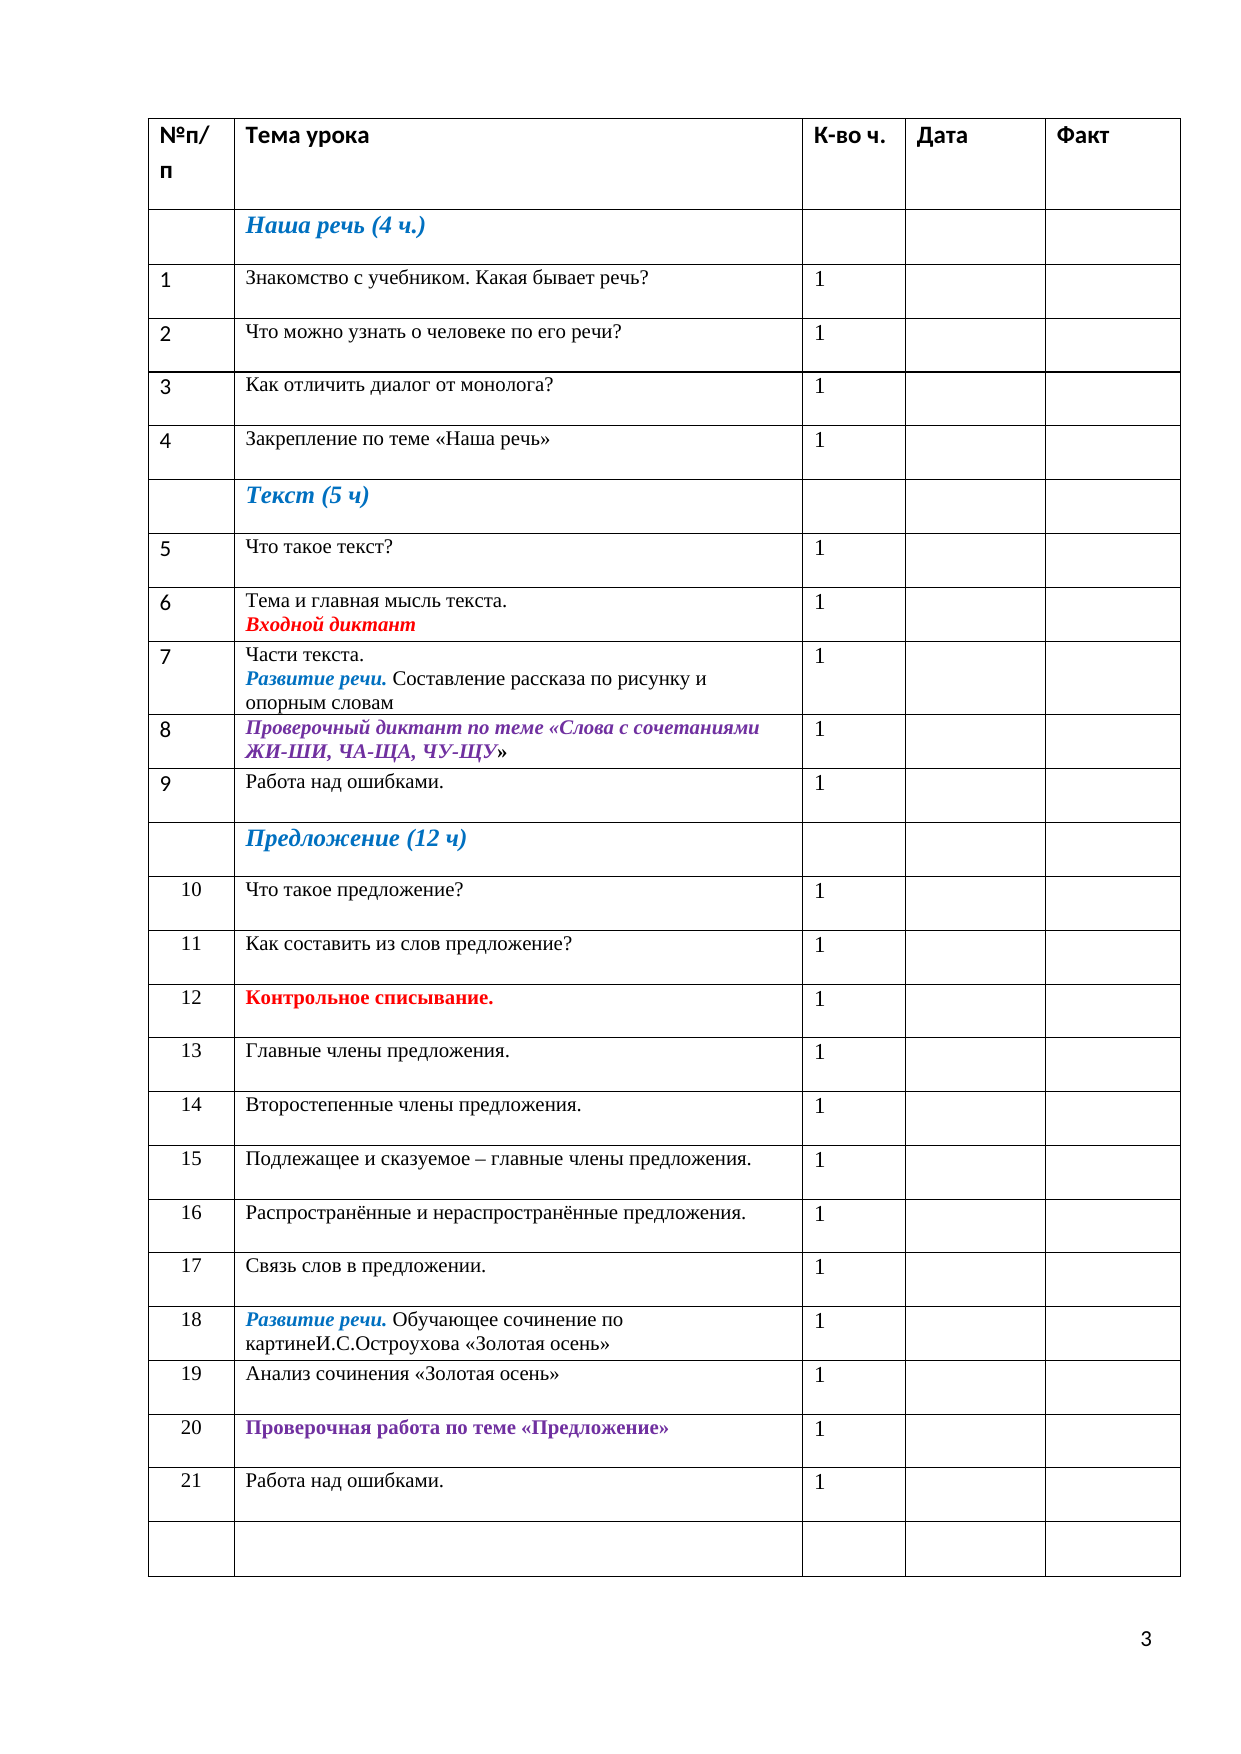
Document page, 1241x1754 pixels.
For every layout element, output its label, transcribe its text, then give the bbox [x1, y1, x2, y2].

table_cell [1046, 480, 1180, 533]
table_cell [1046, 1468, 1180, 1521]
table_cell Части текста. Развитие речи. Составление рассказа по рисунку и опорным словам [235, 642, 802, 714]
table_cell [1046, 265, 1180, 318]
table_cell [1046, 931, 1180, 983]
table_cell Распространённые и нераспространённые предложения. [235, 1200, 802, 1252]
table_cell [1046, 1415, 1180, 1467]
table_cell Текст (5 ч) [235, 480, 802, 533]
table_cell 14 [149, 1092, 234, 1145]
table_cell [1046, 1092, 1180, 1145]
table_cell [906, 1253, 1045, 1306]
table_cell 1 [803, 642, 905, 714]
table_cell 3 [149, 373, 234, 425]
table_cell [149, 480, 234, 533]
table_cell [906, 319, 1045, 371]
table_cell [906, 1468, 1045, 1521]
table_cell [906, 715, 1045, 768]
table_cell 15 [149, 1146, 234, 1198]
table_cell [906, 1415, 1045, 1467]
table_cell [906, 1038, 1045, 1091]
table_cell [803, 823, 905, 876]
table_cell 5 [149, 534, 234, 587]
table_cell [906, 1361, 1045, 1413]
table_cell 1 [803, 373, 905, 425]
table_cell [149, 823, 234, 876]
table_cell Закрепление по теме «Наша речь» [235, 426, 802, 479]
table_cell 18 [149, 1307, 234, 1360]
table_cell 19 [149, 1361, 234, 1413]
table_cell [906, 588, 1045, 641]
table_cell [906, 877, 1045, 930]
table_cell 1 [803, 534, 905, 587]
table_cell [1046, 534, 1180, 587]
table_cell [1046, 823, 1180, 876]
table_cell [1046, 769, 1180, 822]
table_cell 1 [803, 588, 905, 641]
table_cell Главные члены предложения. [235, 1038, 802, 1091]
table_header Тема урока [235, 119, 802, 209]
table_cell [1046, 210, 1180, 264]
table_cell 8 [149, 715, 234, 768]
table_cell 1 [803, 769, 905, 822]
table_cell Второстепенные члены предложения. [235, 1092, 802, 1145]
table_cell 1 [803, 265, 905, 318]
table_cell 11 [149, 931, 234, 983]
table_cell [1046, 1146, 1180, 1198]
table_cell Развитие речи. Обучающее сочинение по картинеИ.С.Остроухова «Золотая осень» [235, 1307, 802, 1360]
table_cell 10 [149, 877, 234, 930]
table_cell [1046, 1200, 1180, 1252]
table_cell Тема и главная мысль текста. Входной диктант [235, 588, 802, 641]
table_cell 1 [803, 1468, 905, 1521]
table_cell 1 [803, 1092, 905, 1145]
table_cell 1 [803, 1415, 905, 1467]
table_cell [1046, 1522, 1180, 1576]
table_cell [906, 210, 1045, 264]
table_cell 9 [149, 769, 234, 822]
table_header Факт [1046, 119, 1180, 209]
table_cell [1046, 319, 1180, 371]
table_cell Знакомство с учебником. Какая бывает речь? [235, 265, 802, 318]
table_cell 1 [803, 1253, 905, 1306]
table_cell Работа над ошибками. [235, 769, 802, 822]
table_cell 6 [149, 588, 234, 641]
table_cell [803, 210, 905, 264]
table_cell [1046, 877, 1180, 930]
table_cell 1 [803, 1307, 905, 1360]
table_cell [1046, 1038, 1180, 1091]
table_cell 21 [149, 1468, 234, 1521]
table_cell Наша речь (4 ч.) [235, 210, 802, 264]
table_cell [906, 426, 1045, 479]
table_cell Контрольное списывание. [235, 985, 802, 1037]
table_cell [906, 265, 1045, 318]
table_cell [906, 931, 1045, 983]
table_cell [1046, 642, 1180, 714]
table_cell 20 [149, 1415, 234, 1467]
table_cell Что можно узнать о человеке по его речи? [235, 319, 802, 371]
table_cell Подлежащее и сказуемое – главные члены предложения. [235, 1146, 802, 1198]
table_cell 1 [803, 1146, 905, 1198]
table_cell Работа над ошибками. [235, 1468, 802, 1521]
table_header Дата [906, 119, 1045, 209]
table_cell 2 [149, 319, 234, 371]
table_cell [906, 1307, 1045, 1360]
table_cell [906, 534, 1045, 587]
table_header К-во ч. [803, 119, 905, 209]
table_cell [1046, 1253, 1180, 1306]
table_cell 7 [149, 642, 234, 714]
table_cell Что такое текст? [235, 534, 802, 587]
table_cell Проверочный диктант по теме «Слова с сочетаниями ЖИ-ШИ, ЧА-ЩА, ЧУ-ЩУ» [235, 715, 802, 768]
table_cell 13 [149, 1038, 234, 1091]
table_cell [803, 1522, 905, 1576]
table_cell 16 [149, 1200, 234, 1252]
table_cell 1 [803, 877, 905, 930]
table_cell 1 [803, 1038, 905, 1091]
table_cell 1 [803, 426, 905, 479]
table_cell [906, 985, 1045, 1037]
table_cell [149, 1522, 234, 1576]
table_cell [1046, 715, 1180, 768]
table_cell [1046, 1307, 1180, 1360]
table_cell 1 [803, 1200, 905, 1252]
table_cell [906, 1146, 1045, 1198]
table_cell Связь слов в предложении. [235, 1253, 802, 1306]
table_cell 4 [149, 426, 234, 479]
table_cell Как отличить диалог от монолога? [235, 373, 802, 425]
table_cell 1 [803, 985, 905, 1037]
table_cell 12 [149, 985, 234, 1037]
table_cell [1046, 426, 1180, 479]
table_cell 1 [803, 931, 905, 983]
table_cell [906, 373, 1045, 425]
table_cell [906, 769, 1045, 822]
table_cell 1 [803, 319, 905, 371]
table_cell [906, 480, 1045, 533]
table_header №п/п [149, 119, 234, 209]
table_cell [1046, 588, 1180, 641]
table_cell Анализ сочинения «Золотая осень» [235, 1361, 802, 1413]
table_cell [906, 642, 1045, 714]
table_cell [149, 210, 234, 264]
table_cell 17 [149, 1253, 234, 1306]
table_cell 1 [803, 715, 905, 768]
table_cell [906, 1200, 1045, 1252]
table_cell 1 [149, 265, 234, 318]
table_cell [235, 1522, 802, 1576]
table_cell [1046, 373, 1180, 425]
table_cell [906, 1092, 1045, 1145]
table_cell Что такое предложение? [235, 877, 802, 930]
table_cell [803, 480, 905, 533]
table_cell Проверочная работа по теме «Предложение» [235, 1415, 802, 1467]
table_cell 1 [803, 1361, 905, 1413]
table_cell [906, 823, 1045, 876]
table_cell [1046, 1361, 1180, 1413]
table_cell [1046, 985, 1180, 1037]
table_cell Как составить из слов предложение? [235, 931, 802, 983]
table_cell [906, 1522, 1045, 1576]
table_cell Предложение (12 ч) [235, 823, 802, 876]
